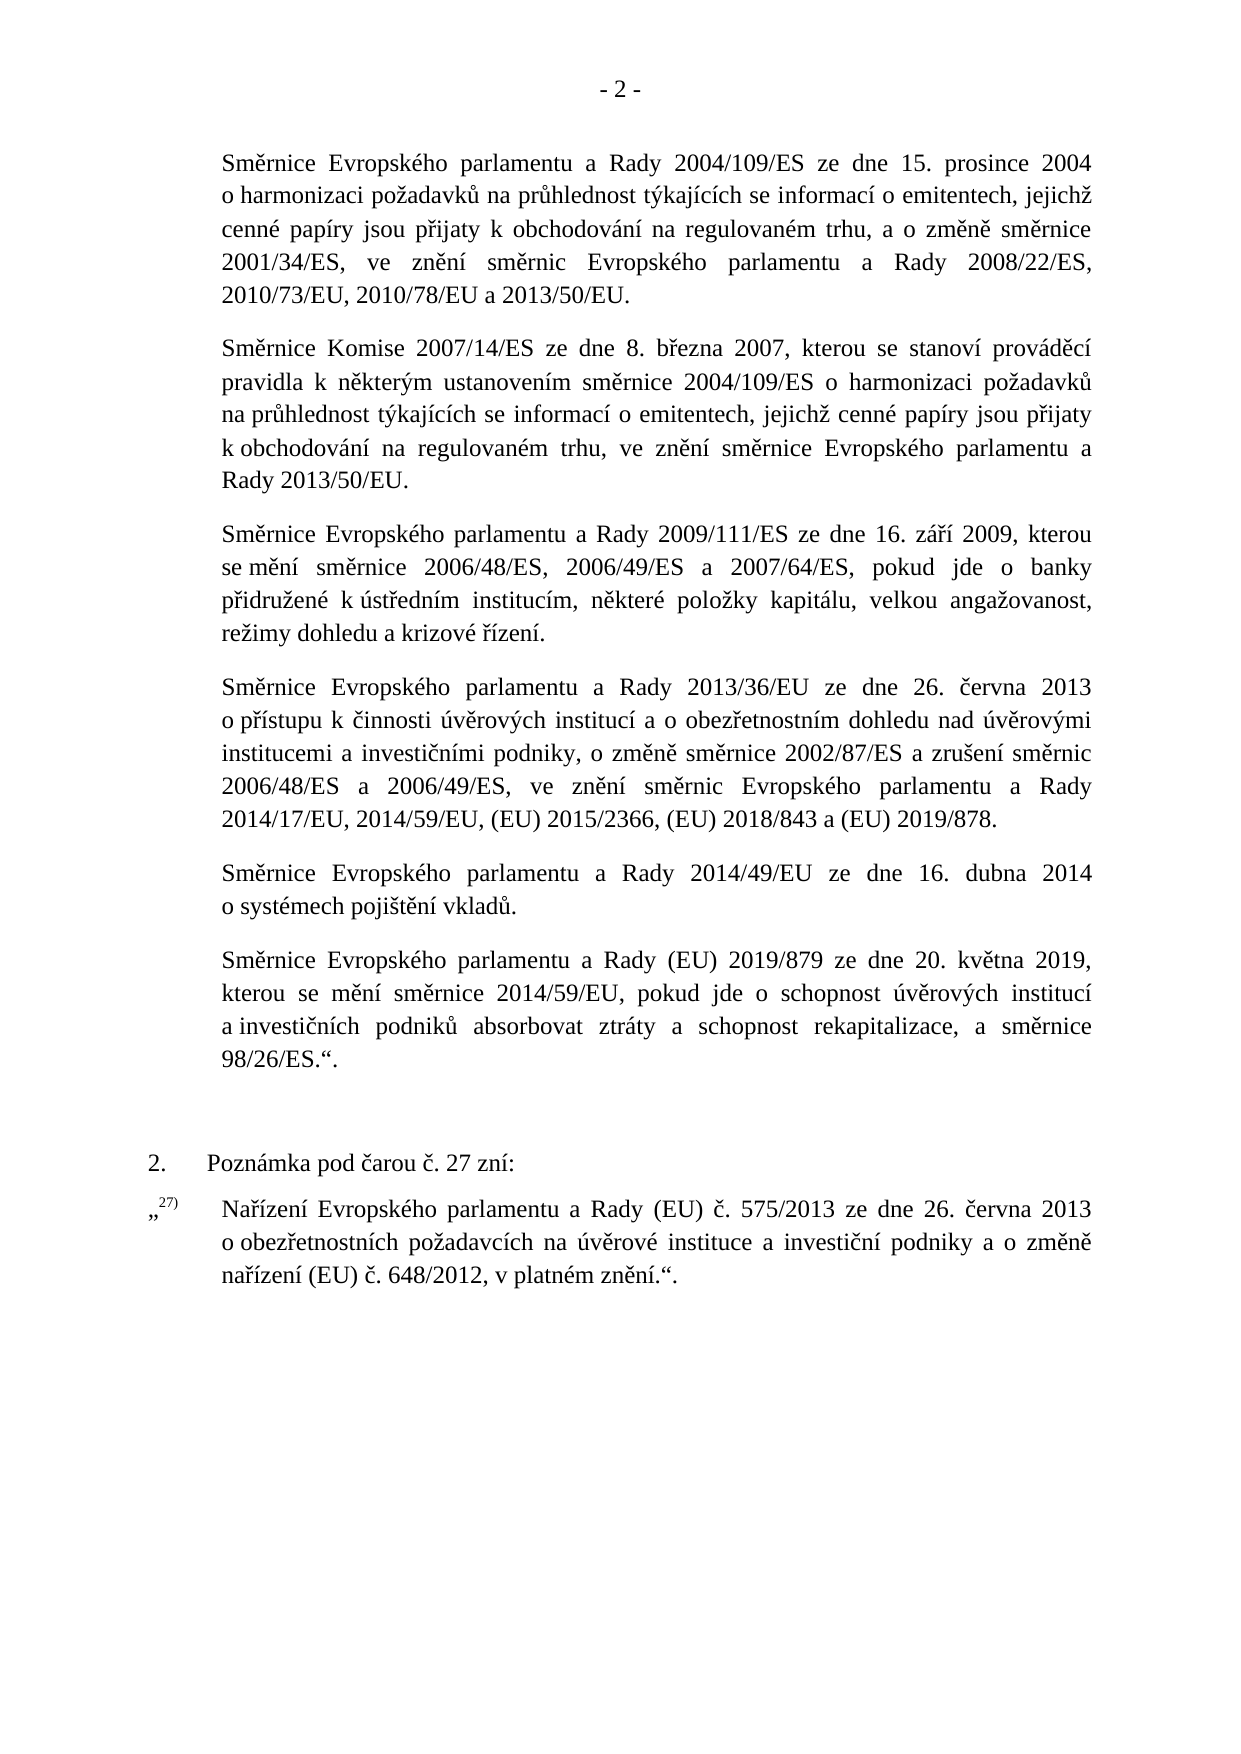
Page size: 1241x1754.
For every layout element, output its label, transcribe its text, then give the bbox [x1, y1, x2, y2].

text Směrnice Evropského parlamentu a Rady (EU) 2019/879 ze dne 20. května 2019, kterou se mění směrnice 2014/59/EU, pokud jde o schopnost úvěrových institucí a investičních podniků absorbovat ztráty a schopnost rekapitalizace, a směrnice 98/26/ES.“. [221, 945, 1093, 1073]
text Poznámka pod čarou č. 27 zní: [148, 1148, 1093, 1177]
text Směrnice Evropského parlamentu a Rady 2009/111/ES ze dne 16. září 2009, kterou se mění směrnice 2006/48/ES, 2006/49/ES a 2007/64/ES, pokud jde o banky přidružené k ústředním institucím, některé položky kapitálu, velkou angažovanost, režimy dohledu a krizové řízení. [221, 519, 1093, 647]
text Směrnice Evropského parlamentu a Rady 2013/36/EU ze dne 26. června 2013 o přístupu k činnosti úvěrových institucí a o obezřetnostním dohledu nad úvěrovými institucemi a investičními podniky, o změně směrnice 2002/87/ES a zrušení směrnic 2006/48/ES a 2006/49/ES, ve znění směrnic Evropského parlamentu a Rady 2014/17/EU, 2014/59/EU, (EU) 2015/2366, (EU) 2018/843 a (EU) 2019/878. [221, 672, 1093, 833]
text Směrnice Komise 2007/14/ES ze dne 8. března 2007, kterou se stanoví prováděcí pravidla k některým ustanovením směrnice 2004/109/ES o harmonizaci požadavků na průhlednost týkajících se informací o emitentech, jejichž cenné papíry jsou přijaty k obchodování na regulovaném trhu, ve znění směrnice Evropského parlamentu a Rady 2013/50/EU. [221, 333, 1093, 494]
text Směrnice Evropského parlamentu a Rady 2004/109/ES ze dne 15. prosince 2004 o harmonizaci požadavků na průhlednost týkajících se informací o emitentech, jejichž cenné papíry jsou přijaty k obchodování na regulovaném trhu, a o změně směrnice 2001/34/ES, ve znění směrnic Evropského parlamentu a Rady 2008/22/ES, 2010/73/EU, 2010/78/EU a 2013/50/EU. [221, 148, 1093, 308]
text „27) Nařízení Evropského parlamentu a Rady (EU) č. 575/2013 ze dne 26. června 2013 o obezřetnostních požadavcích na úvěrové instituce a investiční podniky a o změně nařízení (EU) č. 648/2012, v platném znění.“. [148, 1194, 1093, 1288]
text Směrnice Evropského parlamentu a Rady 2014/49/EU ze dne 16. dubna 2014 o systémech pojištění vkladů. [221, 858, 1093, 920]
